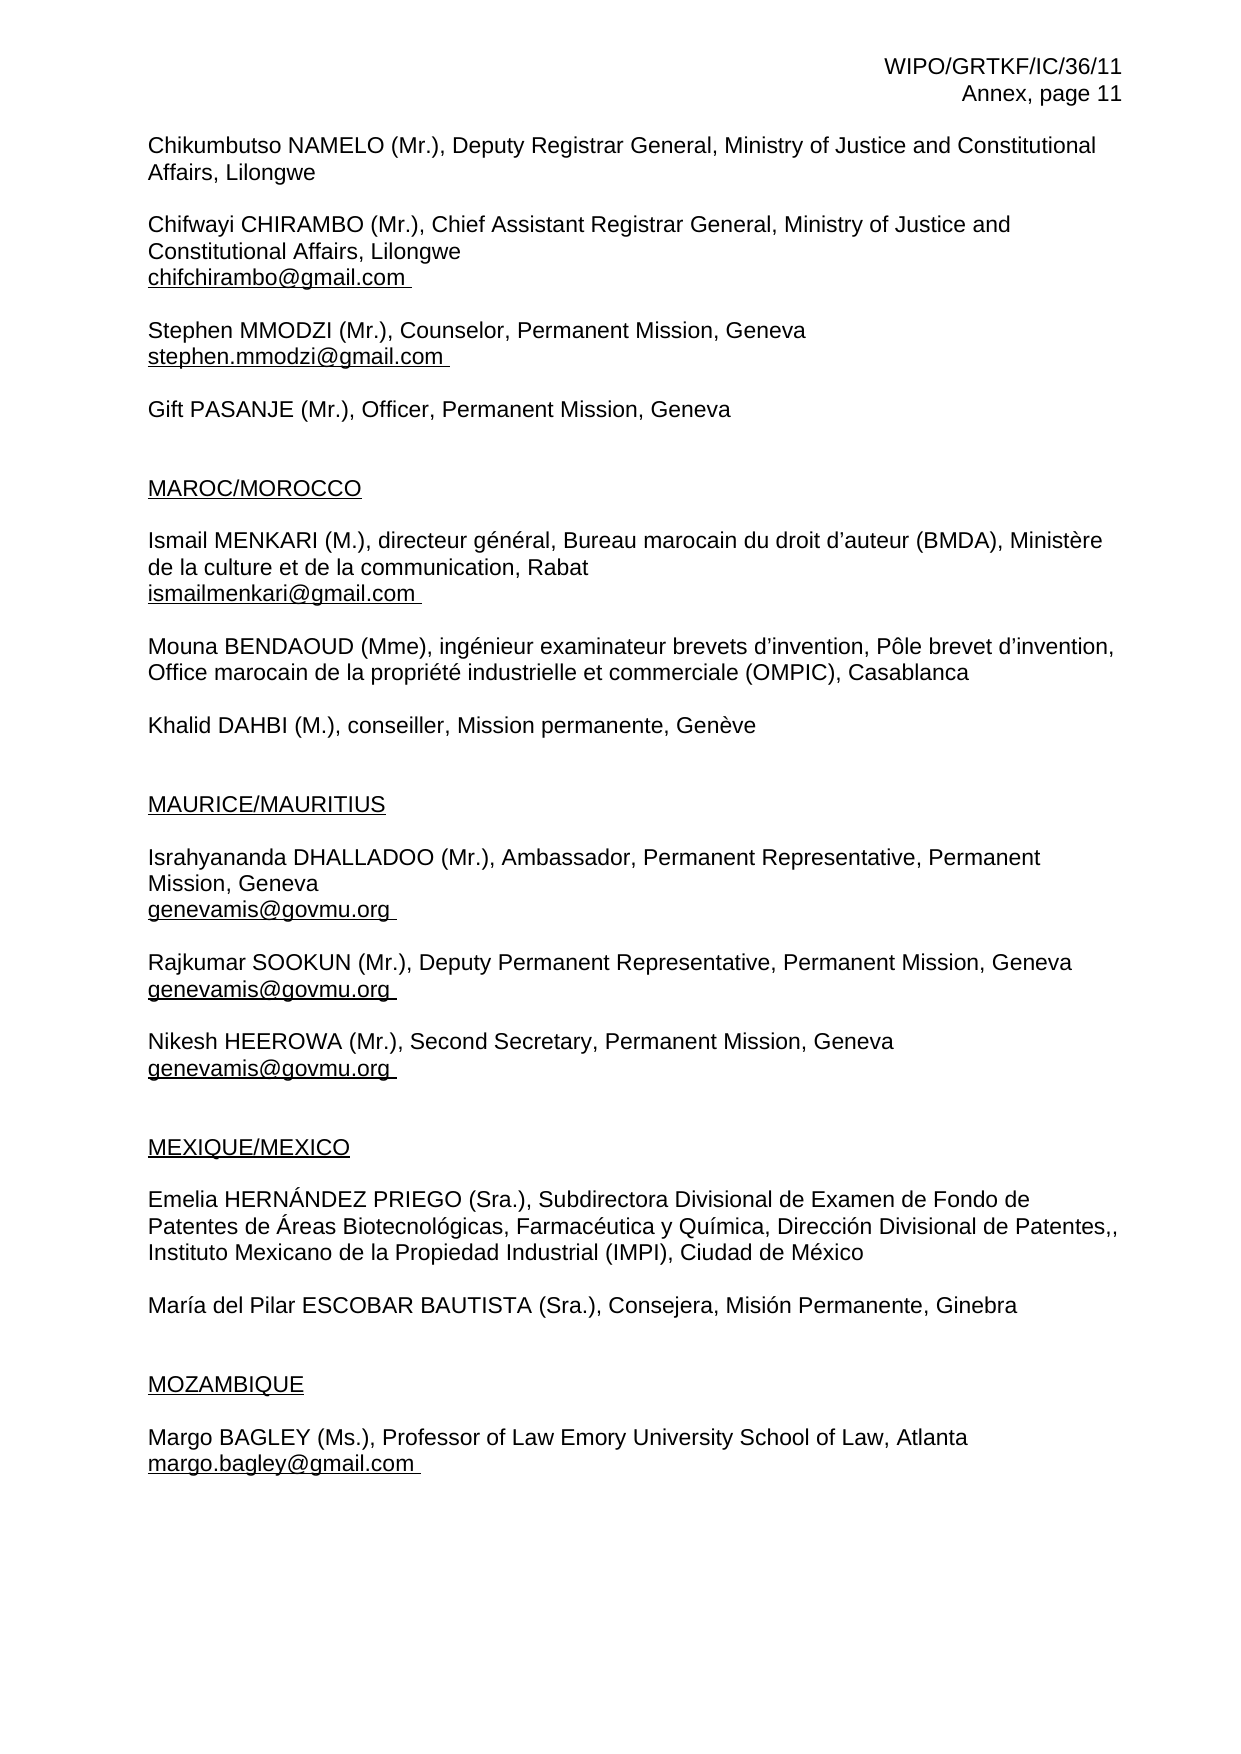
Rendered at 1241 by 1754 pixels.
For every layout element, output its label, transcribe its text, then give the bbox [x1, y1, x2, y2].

text Mouna BENDAOUD (Mme), ingénieur examinateur brevets d’invention, Pôle brevet d’invention, Office marocain de la propriété industrielle et commerciale (OMPIC), Casablanca [148, 633, 1122, 686]
text stephen.mmodzi@gmail.com [148, 343, 1122, 369]
text Emelia HERNÁNDEZ PRIEGO (Sra.), Subdirectora Divisional de Examen de Fondo de Patentes de Áreas Biotecnológicas, Farmacéutica y Química, Dirección Divisional de Patentes,, Instituto Mexicano de la Propiedad Industrial (IMPI), Ciudad de México [148, 1186, 1122, 1265]
text chifchirambo@gmail.com [148, 264, 1122, 290]
text MEXIQUE/MEXICO [148, 1134, 1122, 1160]
text Khalid DAHBI (M.), conseiller, Mission permanente, Genève [148, 712, 1122, 738]
text Margo BAGLEY (Ms.), Professor of Law Emory University School of Law, Atlanta [148, 1423, 1122, 1450]
text genevamis@govmu.org [148, 976, 1122, 1002]
text Gift PASANJE (Mr.), Officer, Permanent Mission, Geneva [148, 396, 1122, 422]
text Israhyananda DHALLADOO (Mr.), Ambassador, Permanent Representative, Permanent Mission, Geneva [148, 844, 1122, 896]
text MAURICE/MAURITIUS [148, 791, 1122, 817]
text MOZAMBIQUE [148, 1371, 1122, 1397]
text ismailmenkari@gmail.com [148, 580, 1122, 607]
text Rajkumar SOOKUN (Mr.), Deputy Permanent Representative, Permanent Mission, Geneva [148, 949, 1122, 976]
text genevamis@govmu.org [148, 896, 1122, 923]
text Ismail MENKARI (M.), directeur général, Bureau marocain du droit d’auteur (BMDA), Ministère de la culture et de la communication, Rabat [148, 527, 1122, 580]
text María del Pilar ESCOBAR BAUTISTA (Sra.), Consejera, Misión Permanente, Ginebra [148, 1292, 1122, 1318]
text MAROC/MOROCCO [148, 475, 1122, 501]
text Stephen MMODZI (Mr.), Counselor, Permanent Mission, Geneva [148, 317, 1122, 343]
text Chifwayi CHIRAMBO (Mr.), Chief Assistant Registrar General, Ministry of Justice and Constitutional Affairs, Lilongwe [148, 211, 1122, 264]
text margo.bagley@gmail.com [148, 1450, 1122, 1476]
text Chikumbutso NAMELO (Mr.), Deputy Registrar General, Ministry of Justice and Constitutional Affairs, Lilongwe [148, 132, 1122, 185]
text Nikesh HEEROWA (Mr.), Second Secretary, Permanent Mission, Geneva [148, 1028, 1122, 1054]
text genevamis@govmu.org [148, 1054, 1122, 1081]
